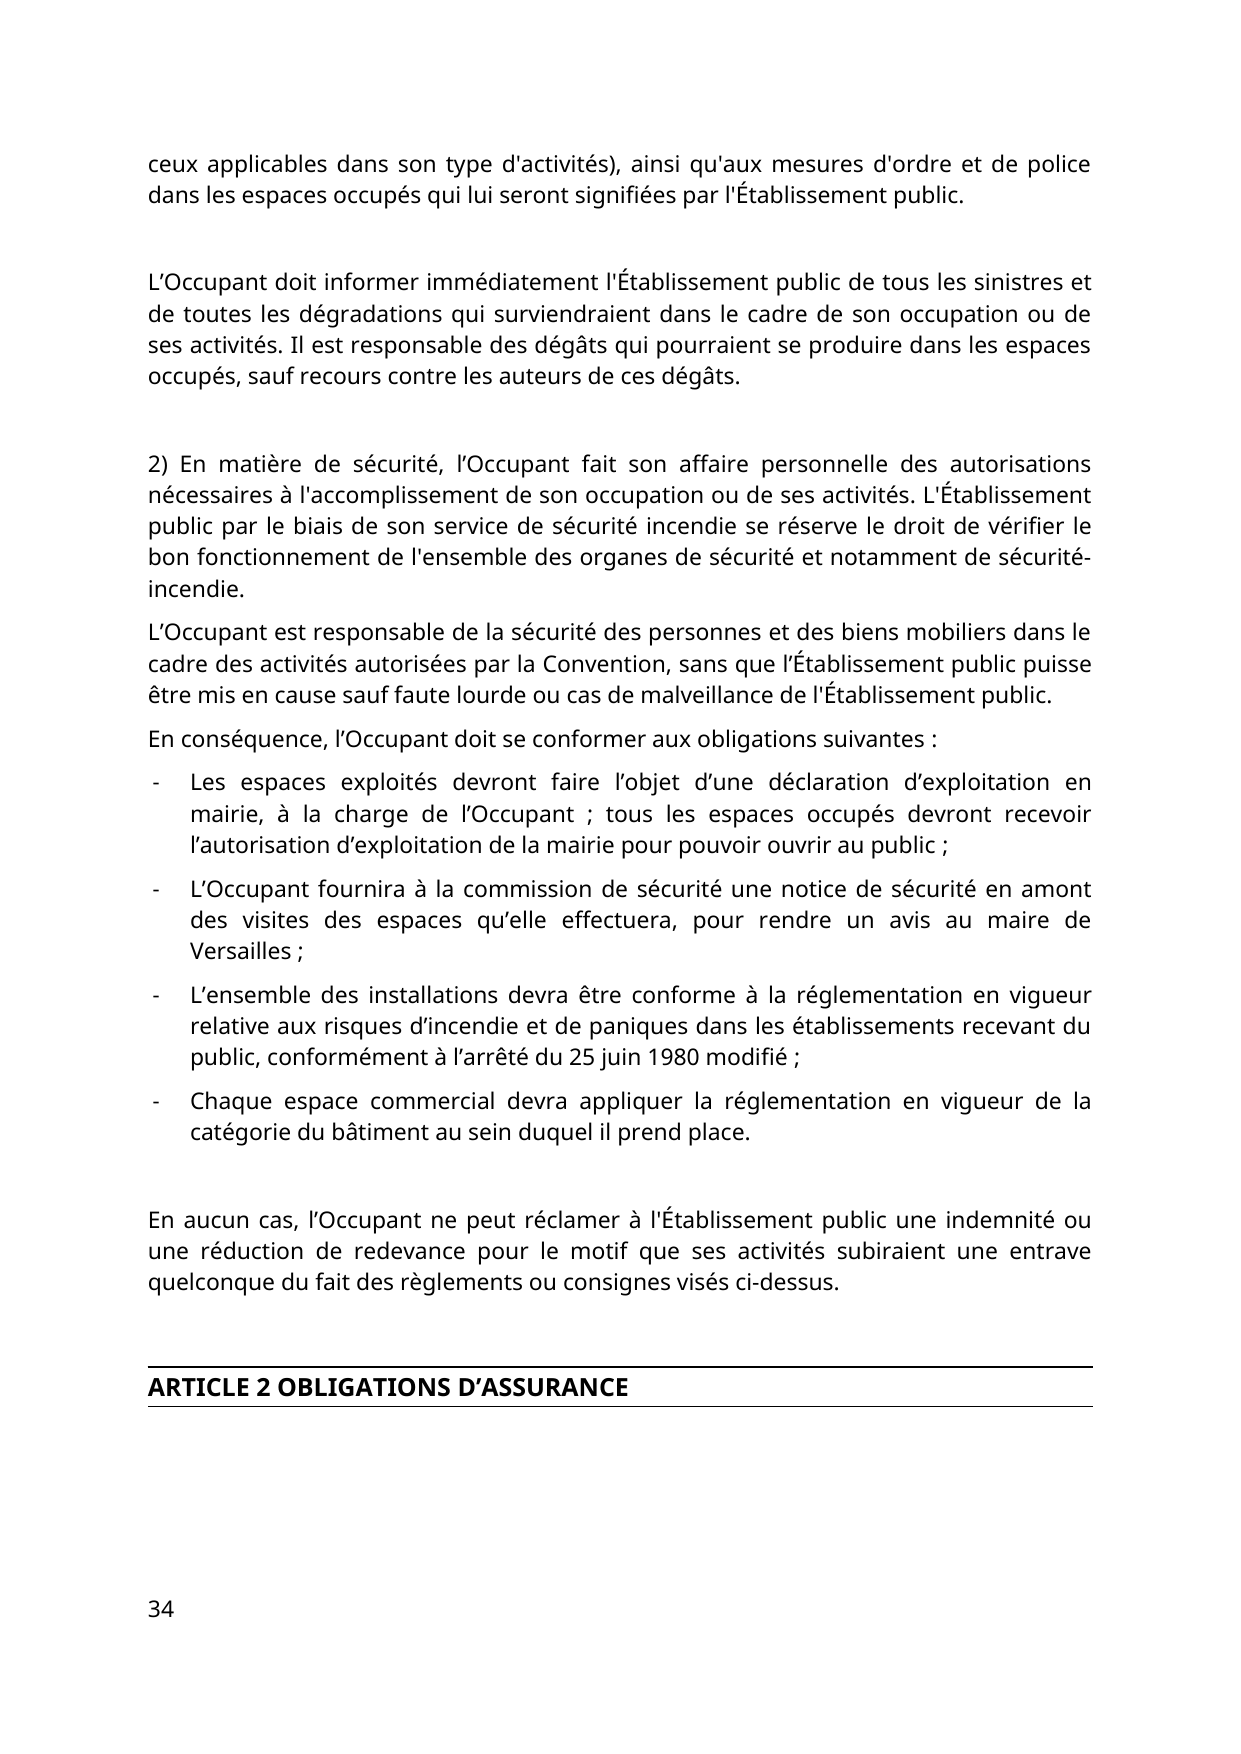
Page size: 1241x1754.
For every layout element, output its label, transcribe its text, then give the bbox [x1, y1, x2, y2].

text En aucun cas, l’Occupant ne peut réclamer à l'Établissement public une indemnité ou une réduction de redevance pour le motif que ses activités subiraient une entrave quelconque du fait des règlements ou consignes visés ci-dessus. [148, 1204, 1093, 1298]
text L’Occupant est responsable de la sécurité des personnes et des biens mobiliers dans le cadre des activités autorisées par la Convention, sans que l’Établissement public puisse être mis en cause sauf faute lourde ou cas de malveillance de l'Établissement public. [148, 616, 1093, 710]
text L’Occupant doit informer immédiatement l'Établissement public de tous les sinistres et de toutes les dégradations qui surviendraient dans le cadre de son occupation ou de ses activités. Il est responsable des dégâts qui pourraient se produire dans les espaces occupés, sauf recours contre les auteurs de ces dégâts. [148, 266, 1093, 391]
text 2) En matière de sécurité, l’Occupant fait son affaire personnelle des autorisations nécessaires à l'accomplissement de son occupation ou de ses activités. L'Établissement public par le biais de son service de sécurité incendie se réserve le droit de vérifier le bon fonctionnement de l'ensemble des organes de sécurité et notamment de sécurité-incendie. [148, 448, 1093, 604]
text En conséquence, l’Occupant doit se conformer aux obligations suivantes : [148, 723, 1093, 754]
list Chaque espace commercial devra appliquer la réglementation en vigueur de la catégorie du bâtiment au sein duquel il prend place. [152, 1085, 1093, 1148]
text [148, 148, 1093, 210]
subtitle Obligations d’assurance [148, 1368, 1093, 1406]
list Les espaces exploités devront faire l’objet d’une déclaration d’exploitation en mairie, à la charge de l’Occupant ; tous les espaces occupés devront recevoir l’autorisation d’exploitation de la mairie pour pouvoir ouvrir au public ; [152, 766, 1093, 860]
list L’Occupant fournira à la commission de sécurité une notice de sécurité en amont des visites des espaces qu’elle effectuera, pour rendre un avis au maire de Versailles ; [152, 873, 1093, 966]
list L’ensemble des installations devra être conforme à la réglementation en vigueur relative aux risques d’incendie et de paniques dans les établissements recevant du public, conformément à l’arrêté du 25 juin 1980 modifié ; [152, 979, 1093, 1073]
